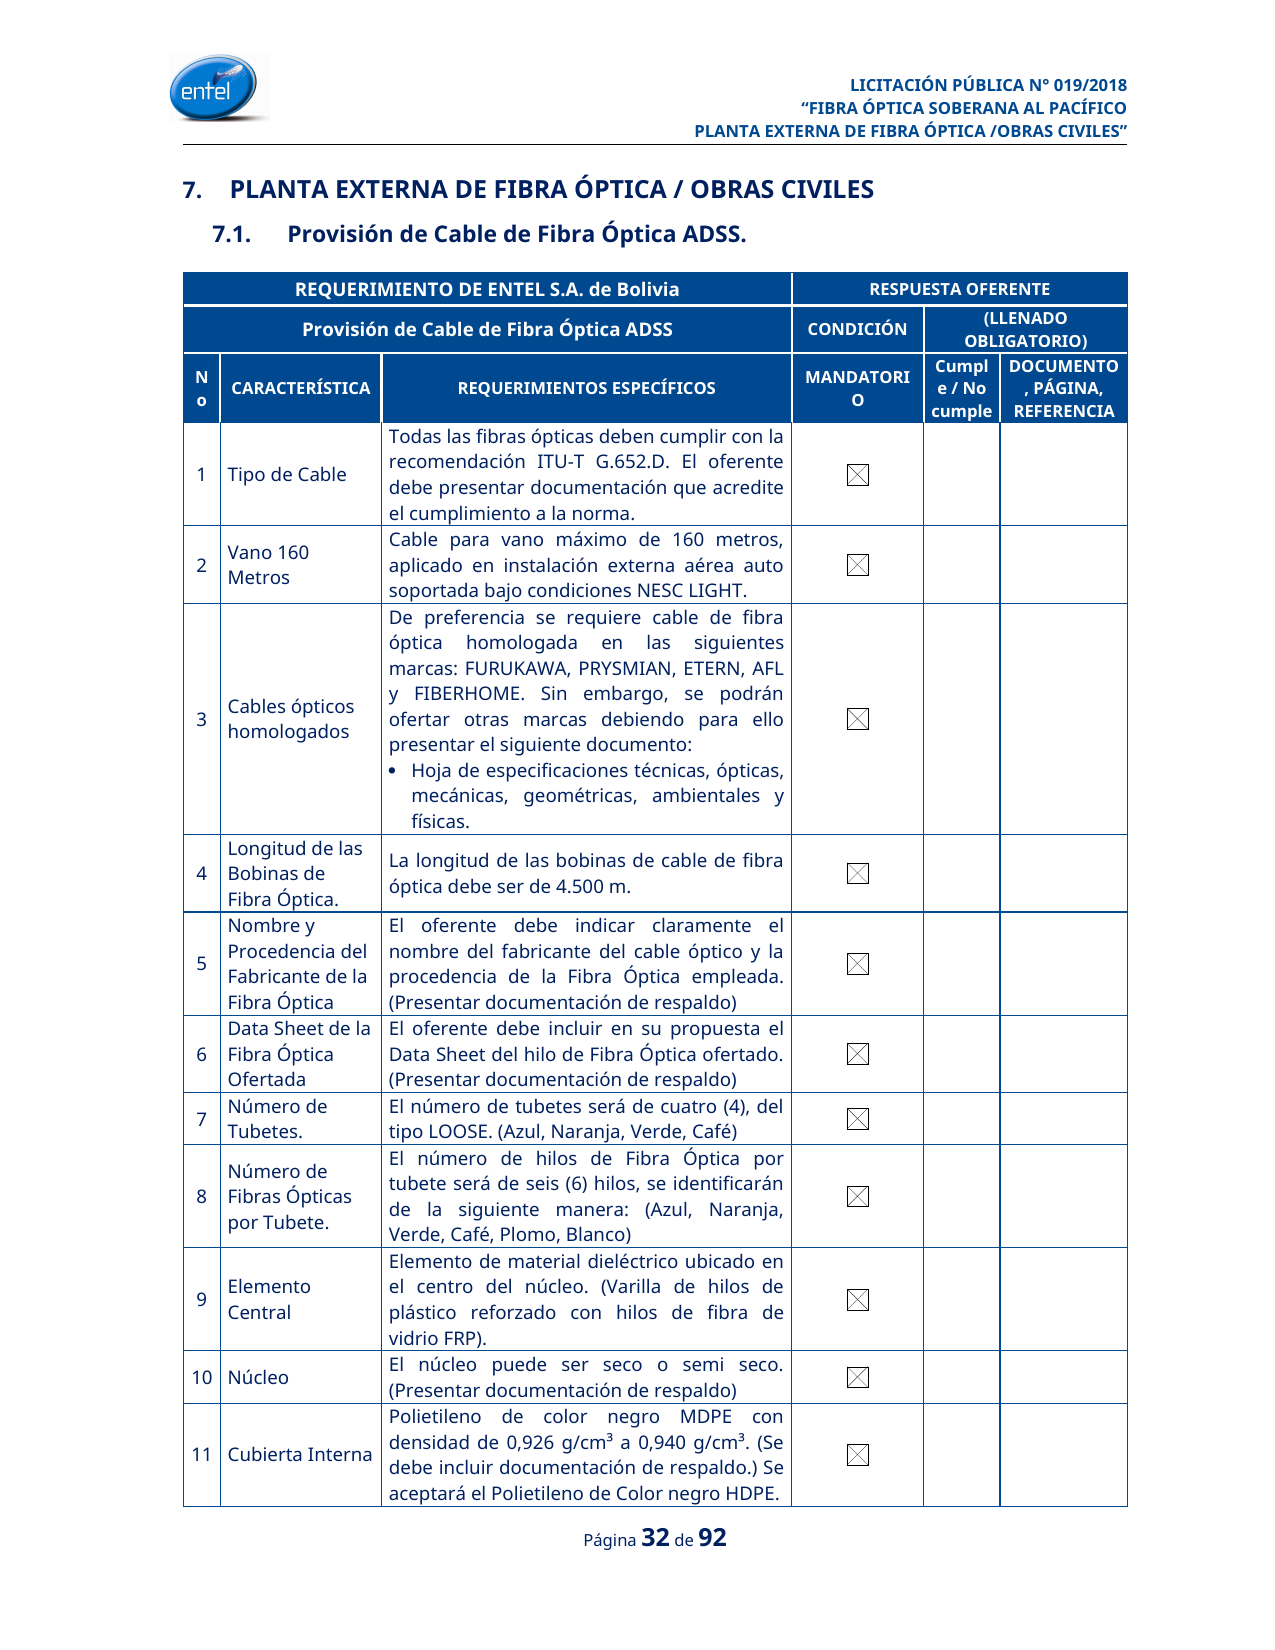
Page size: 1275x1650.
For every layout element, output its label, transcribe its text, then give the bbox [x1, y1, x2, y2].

table_cell [924, 1404, 999, 1506]
table_cell [924, 604, 999, 834]
table_cell MANDATORIO [793, 354, 923, 422]
table_cell 6 [184, 1016, 220, 1092]
table_cell Número de Tubetes. [221, 1093, 381, 1144]
table_cell [792, 1145, 923, 1247]
table_cell [924, 1145, 999, 1247]
table_cell El número de hilos de Fibra Óptica por tubete será de seis (6) hilos, se identificarán de la siguiente manera: (Azul, Naranja, Verde, Café, Plomo, Blanco) [382, 1145, 791, 1247]
table_cell [924, 423, 999, 525]
table_cell [792, 1248, 923, 1350]
table_cell [792, 526, 923, 603]
table_cell Cable para vano máximo de 160 metros, aplicado en instalación externa aérea auto soportada bajo condiciones NESC LIGHT. [382, 526, 791, 603]
table_cell [924, 1248, 999, 1350]
table_cell REQUERIMIENTOS ESPECÍFICOS [383, 354, 791, 422]
table_cell 11 [184, 1404, 220, 1506]
table_cell [1001, 913, 1127, 1014]
table_cell [1001, 1404, 1127, 1506]
table_cell La longitud de las bobinas de cable de fibra óptica debe ser de 4.500 m. [382, 835, 791, 911]
table_cell Elemento Central [221, 1248, 381, 1350]
table_cell [1001, 1248, 1127, 1350]
table_cell [1001, 1145, 1127, 1247]
table_cell [792, 1404, 923, 1506]
table_cell [792, 1351, 923, 1402]
table_cell [1001, 604, 1127, 834]
table_cell Número de Fibras Ópticas por Tubete. [221, 1145, 381, 1247]
table_cell Longitud de las Bobinas de Fibra Óptica. [221, 835, 381, 911]
table_cell El núcleo puede ser seco o semi seco. (Presentar documentación de respaldo) [382, 1351, 791, 1402]
table_cell [924, 1093, 999, 1144]
table_cell Nombre y Procedencia del Fabricante de la Fibra Óptica [221, 913, 381, 1014]
table_cell [924, 526, 999, 603]
table_cell [1001, 835, 1127, 911]
table_cell [792, 1093, 923, 1144]
table_cell 9 [184, 1248, 220, 1350]
table_cell [1001, 1351, 1127, 1402]
table_cell 8 [184, 1145, 220, 1247]
table_cell [792, 604, 923, 834]
table_cell 7 [184, 1093, 220, 1144]
table_cell Provisión de Cable de Fibra Óptica ADSS [184, 307, 791, 352]
table_cell [924, 1016, 999, 1092]
table_cell [924, 835, 999, 911]
table_cell 10 [184, 1351, 220, 1402]
table_cell El número de tubetes será de cuatro (4), del tipo LOOSE. (Azul, Naranja, Verde, Café) [382, 1093, 791, 1144]
table_cell (LLENADO OBLIGATORIO) [925, 307, 1127, 352]
table_cell Cubierta Interna [221, 1404, 381, 1506]
table_cell 2 [184, 526, 220, 603]
list Provisión de Cable de Fibra Óptica ADSS. [212, 218, 1127, 249]
table_cell [1001, 526, 1127, 603]
table_cell El oferente debe indicar claramente el nombre del fabricante del cable óptico y la procedencia de la Fibra Óptica empleada. (Presentar documentación de respaldo) [382, 913, 791, 1014]
table_cell 1 [184, 423, 220, 525]
table_cell Vano 160 Metros [221, 526, 381, 603]
table_cell Todas las fibras ópticas deben cumplir con la recomendación ITU-T G.652.D. El oferente debe presentar documentación que acredite el cumplimiento a la norma. [382, 423, 791, 525]
table_header RESPUESTA OFERENTE [793, 273, 1127, 304]
table_cell 5 [184, 913, 220, 1014]
table_cell El oferente debe incluir en su propuesta el Data Sheet del hilo de Fibra Óptica ofertado. (Presentar documentación de respaldo) [382, 1016, 791, 1092]
table_cell Cumple / No cumple [925, 354, 999, 422]
table_cell [924, 1351, 999, 1402]
table_cell [1001, 1093, 1127, 1144]
table_header REQUERIMIENTO DE ENTEL S.A. de Bolivia [184, 273, 791, 304]
list PLANTA EXTERNA DE FIBRA ÓPTICA / OBRAS CIVILES [182, 171, 1127, 205]
table_cell [792, 423, 923, 525]
table_cell Elemento de material dieléctrico ubicado en el centro del núcleo. (Varilla de hilos de plástico reforzado con hilos de fibra de vidrio FRP). [382, 1248, 791, 1350]
table_cell [1001, 423, 1127, 525]
table_cell CARACTERÍSTICA [221, 354, 380, 422]
table_cell Tipo de Cable [221, 423, 381, 525]
table_cell [792, 913, 923, 1014]
table_cell No [184, 354, 219, 422]
picture [169, 53, 270, 122]
table_cell 3 [184, 604, 220, 834]
table_cell [1001, 1016, 1127, 1092]
table_cell CONDICIÓN [793, 307, 923, 352]
table_cell [792, 1016, 923, 1092]
table_cell Data Sheet de la Fibra Óptica Ofertada [221, 1016, 381, 1092]
table_cell Cables ópticos homologados [221, 604, 381, 834]
table_cell Núcleo [221, 1351, 381, 1402]
table_cell 4 [184, 835, 220, 911]
table_cell De preferencia se requiere cable de fibra óptica homologada en las siguientes marcas: FURUKAWA, PRYSMIAN, ETERN, AFL y FIBERHOME. Sin embargo, se podrán ofertar otras marcas debiendo para ello presentar el siguiente documento: Hoja de especificaciones técnicas, ópticas, mecánicas, geométricas, ambientales y físicas. [382, 604, 791, 834]
table_cell DOCUMENTO, PÁGINA, REFERENCIA [1001, 354, 1127, 422]
table_cell [792, 835, 923, 911]
table_cell [924, 913, 999, 1014]
